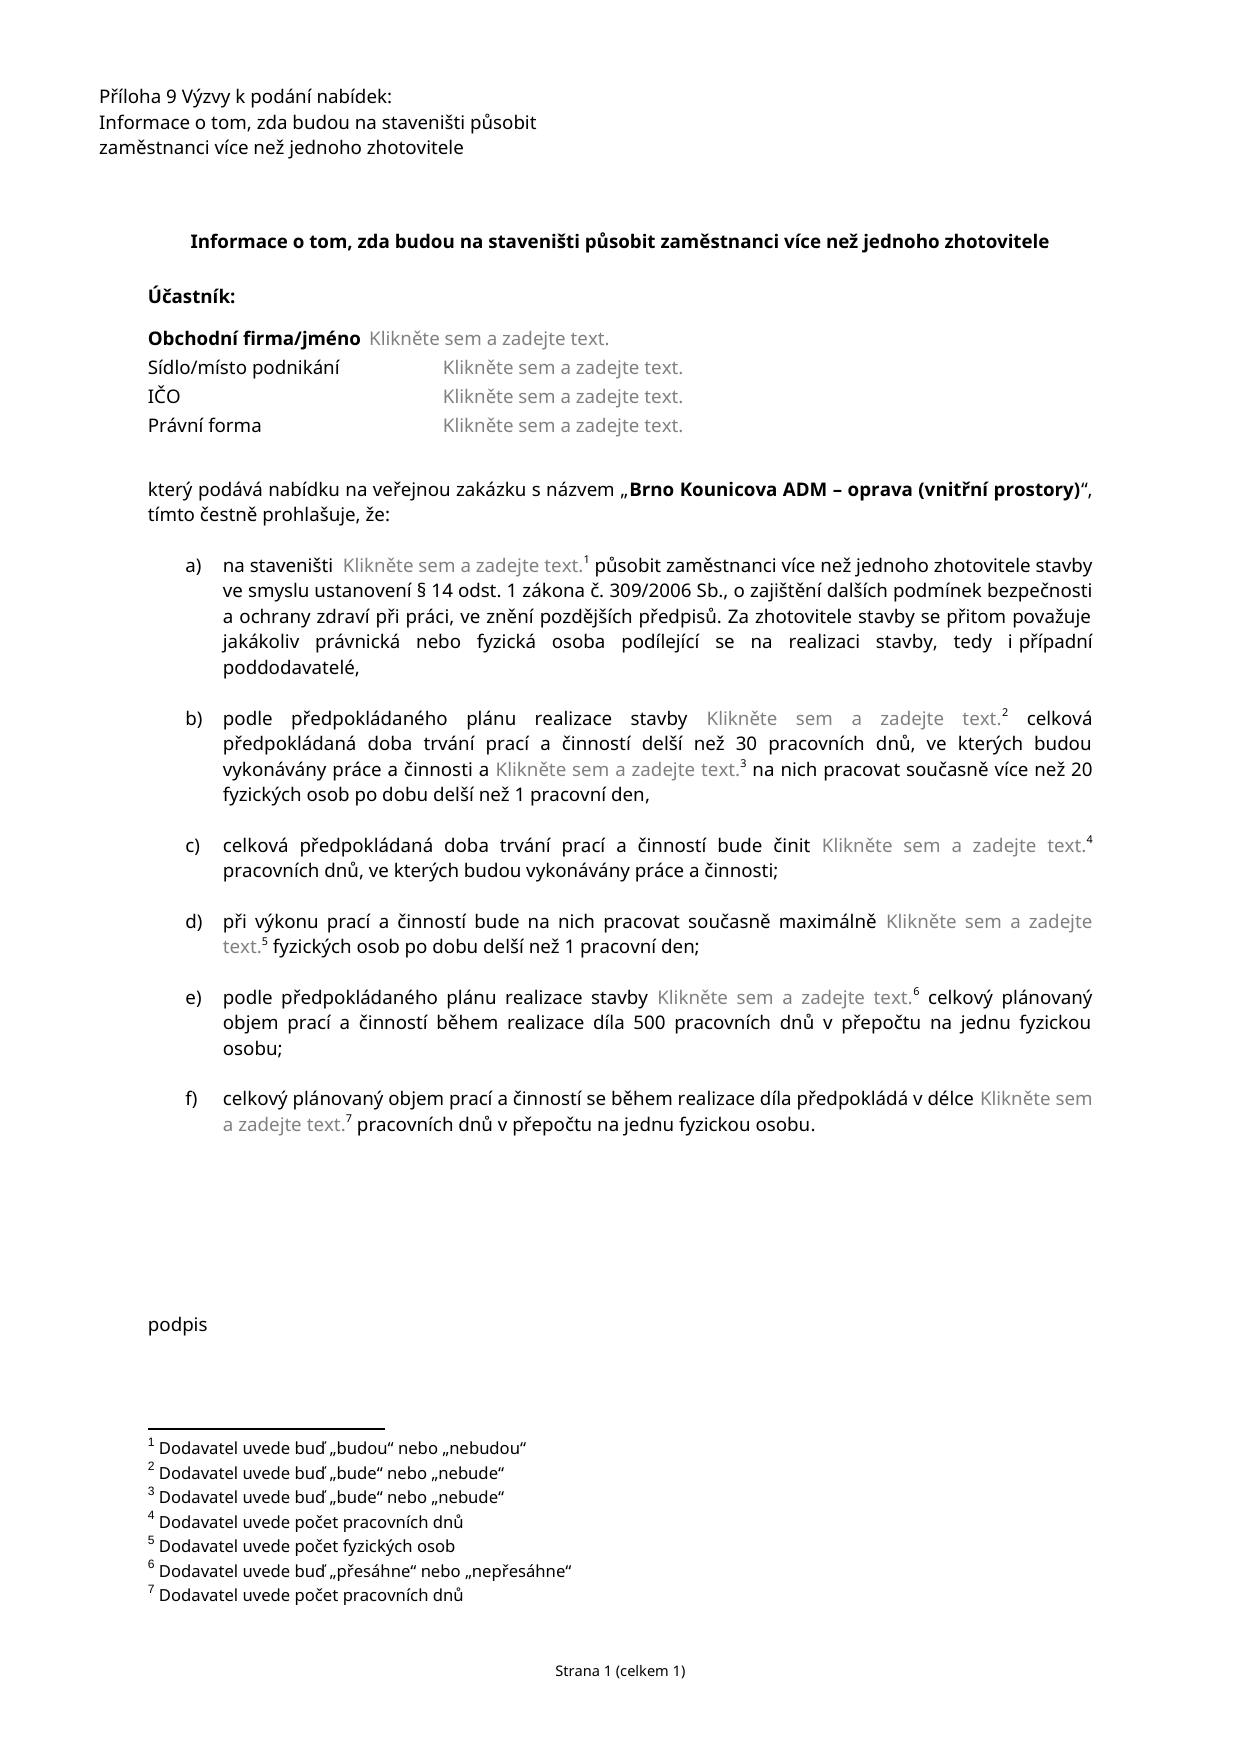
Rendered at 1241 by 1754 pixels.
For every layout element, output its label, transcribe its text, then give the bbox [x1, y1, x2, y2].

text Účastník: [148, 279, 1093, 310]
text Právní forma [148, 409, 1093, 438]
list podle předpokládaného plánu realizace stavby celkový plánovaný objem prací a činností během realizace díla 500 pracovních dnů v přepočtu na jednu fyzickou osobu; [185, 984, 1093, 1061]
list při výkonu prací a činností bude na nich pracovat současně maximálně fyzických osob po dobu delší než 1 pracovní den; [185, 908, 1093, 959]
text Sídlo/místo podnikání [148, 351, 1093, 380]
text podpis [148, 1307, 1092, 1337]
list podle předpokládaného plánu realizace stavby celková předpokládaná doba trvání prací a činností delší než 30 pracovních dnů, ve kterých budou vykonávány práce a činnosti a na nich pracovat současně více než 20 fyzických osob po dobu delší než 1 pracovní den, [185, 705, 1093, 807]
text Obchodní firma/jméno [148, 322, 1093, 351]
list celkový plánovaný objem prací a činností se během realizace díla předpokládá v délce pracovních dnů v přepočtu na jednu fyzickou osobu. [185, 1086, 1093, 1137]
list na staveništi působit zaměstnanci více než jednoho zhotovitele stavby ve smyslu ustanovení § 14 odst. 1 zákona č. 309/2006 Sb., o zajištění dalších podmínek bezpečnosti a ochrany zdraví při práci, ve znění pozdějších předpisů. Za zhotovitele stavby se přitom považuje jakákoliv právnická nebo fyzická osoba podílející se na realizaci stavby, tedy i případní poddodavatelé, [185, 552, 1093, 680]
text IČO [148, 380, 1093, 409]
list celková předpokládaná doba trvání prací a činností bude činit pracovních dnů, ve kterých budou vykonávány práce a činnosti; [185, 832, 1093, 883]
title Informace o tom, zda budou na staveništi působit zaměstnanci více než jednoho zhotovitele [148, 228, 1093, 254]
text který podává nabídku na veřejnou zakázku s názvem „Brno Kounicova ADM – oprava (vnitřní prostory)“, tímto čestně prohlašuje, že: [148, 476, 1093, 527]
